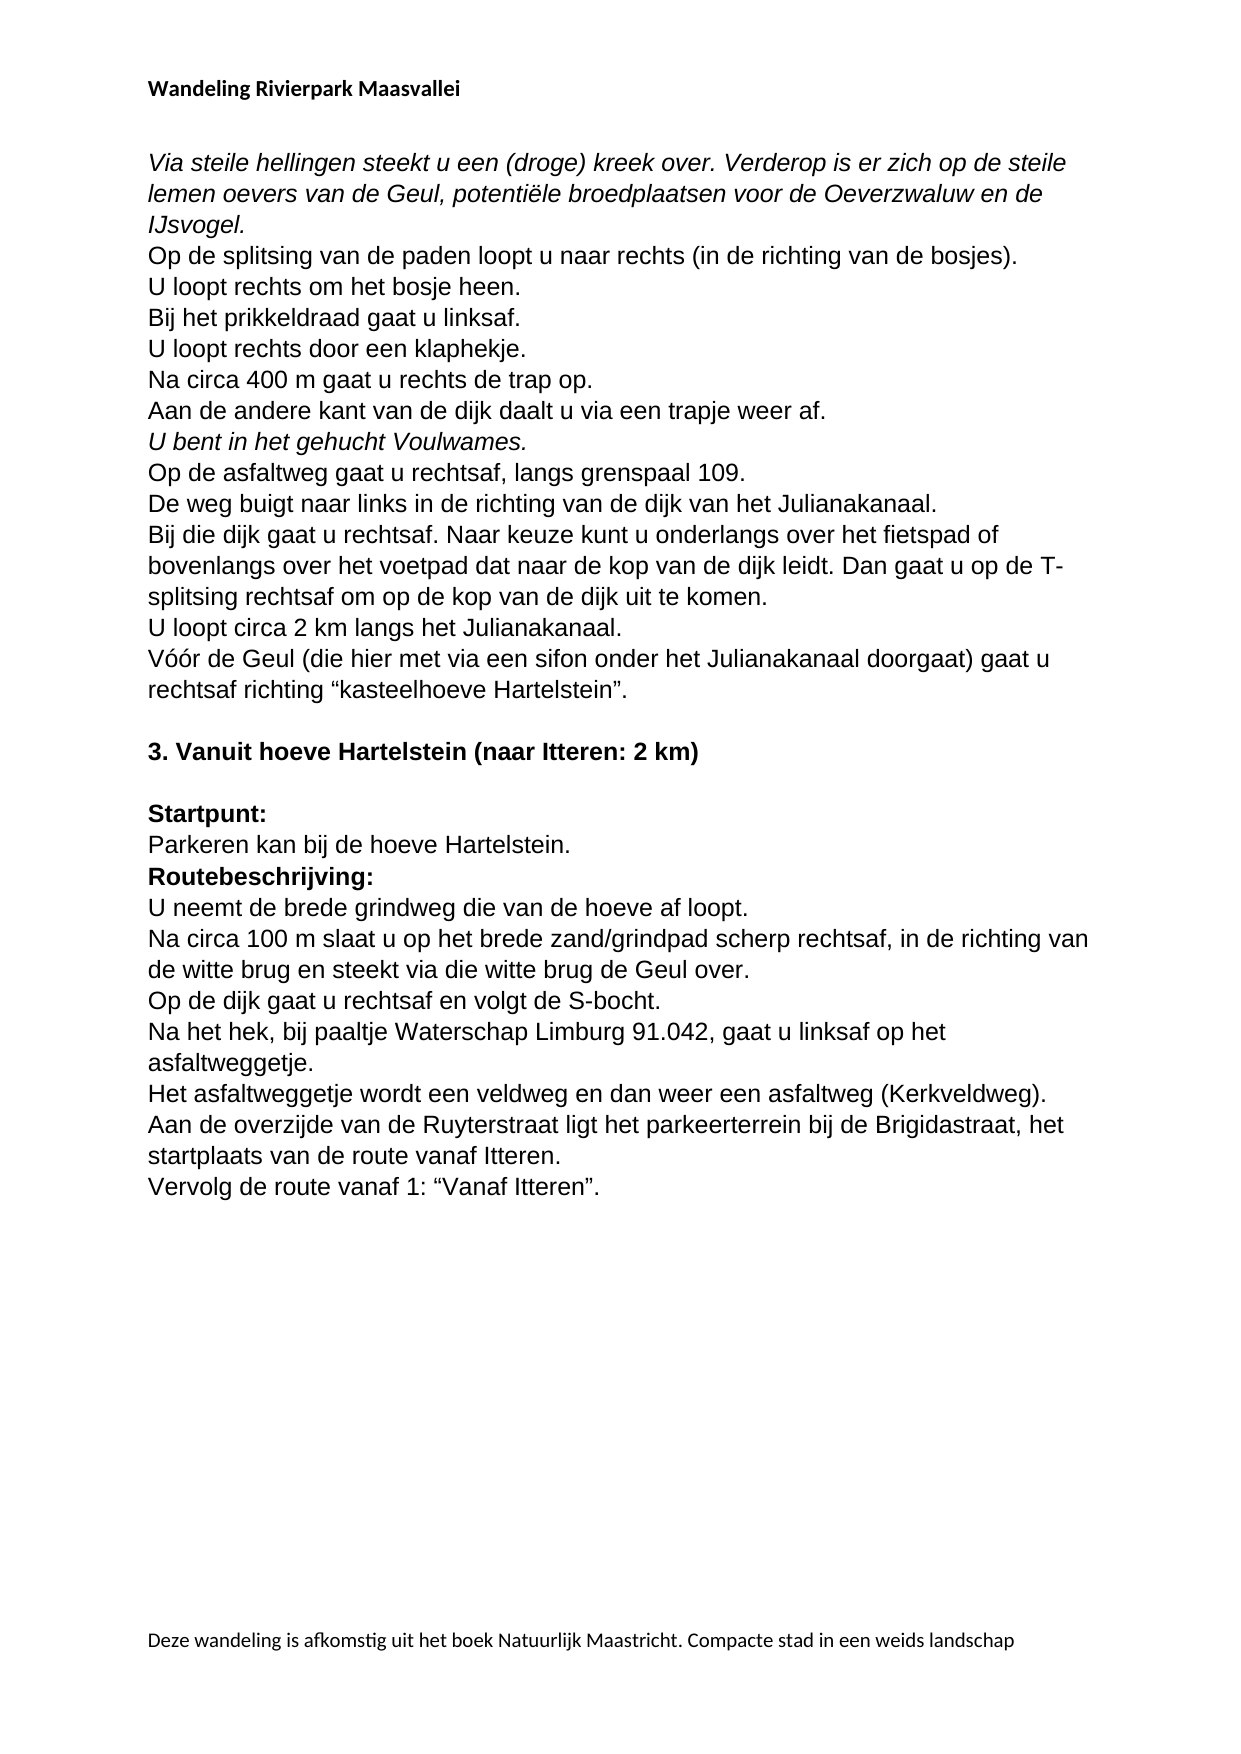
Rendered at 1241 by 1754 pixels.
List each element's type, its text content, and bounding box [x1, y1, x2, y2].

text Bij die dijk gaat u rechtsaf. Naar keuze kunt u onderlangs over het fietspad of bovenlangs over het voetpad dat naar de kop van de dijk leidt. Dan gaat u op de T-splitsing rechtsaf om op de kop van de dijk uit te komen. [148, 520, 1093, 611]
text Vóór de Geul (die hier met via een sifon onder het Julianakanaal doorgaat) gaat u rechtsaf richting “kasteelhoeve Hartelstein”. [148, 644, 1093, 704]
text Vervolg de route vanaf 1: “Vanaf Itteren”. [148, 1172, 1093, 1201]
text Op de splitsing van de paden loopt u naar rechts (in de richting van de bosjes). [148, 241, 1093, 269]
text 3. Vanuit hoeve Hartelstein (naar Itteren: 2 km) [148, 737, 1093, 766]
text Het asfaltweggetje wordt een veldweg en dan weer een asfaltweg (Kerkveldweg). [148, 1079, 1093, 1108]
text Na het hek, bij paaltje Waterschap Limburg 91.042, gaat u linksaf op het asfaltweggetje. [148, 1017, 1093, 1077]
text U loopt circa 2 km langs het Julianakanaal. [148, 613, 1093, 642]
text Aan de overzijde van de Ruyterstraat ligt het parkeerterrein bij de Brigidastraat, het startplaats van de route vanaf Itteren. [148, 1110, 1093, 1170]
text U loopt rechts door een klaphekje. [148, 334, 1093, 363]
text De weg buigt naar links in de richting van de dijk van het Julianakanaal. [148, 489, 1093, 518]
text U bent in het gehucht Voulwames. [148, 427, 1093, 456]
text Aan de andere kant van de dijk daalt u via een trapje weer af. [148, 396, 1093, 425]
text Routebeschrijving: U neemt de brede grindweg die van de hoeve af loopt. [148, 862, 1093, 921]
text Na circa 100 m slaat u op het brede zand/grindpad scherp rechtsaf, in de richting van de witte brug en steekt via die witte brug de Geul over. [148, 924, 1093, 983]
text Na circa 400 m gaat u rechts de trap op. [148, 365, 1093, 394]
text Op de dijk gaat u rechtsaf en volgt de S-bocht. [148, 986, 1093, 1014]
text Op de asfaltweg gaat u rechtsaf, langs grenspaal 109. [148, 458, 1093, 487]
text Bij het prikkeldraad gaat u linksaf. [148, 303, 1093, 332]
text Via steile hellingen steekt u een (droge) kreek over. Verderop is er zich op de steile lemen oevers van de Geul, potentiële broedplaatsen voor de Oeverzwaluw en de IJsvogel. [148, 148, 1093, 238]
text U loopt rechts om het bosje heen. [148, 272, 1093, 301]
text Startpunt: Parkeren kan bij de hoeve Hartelstein. [148, 799, 1093, 859]
